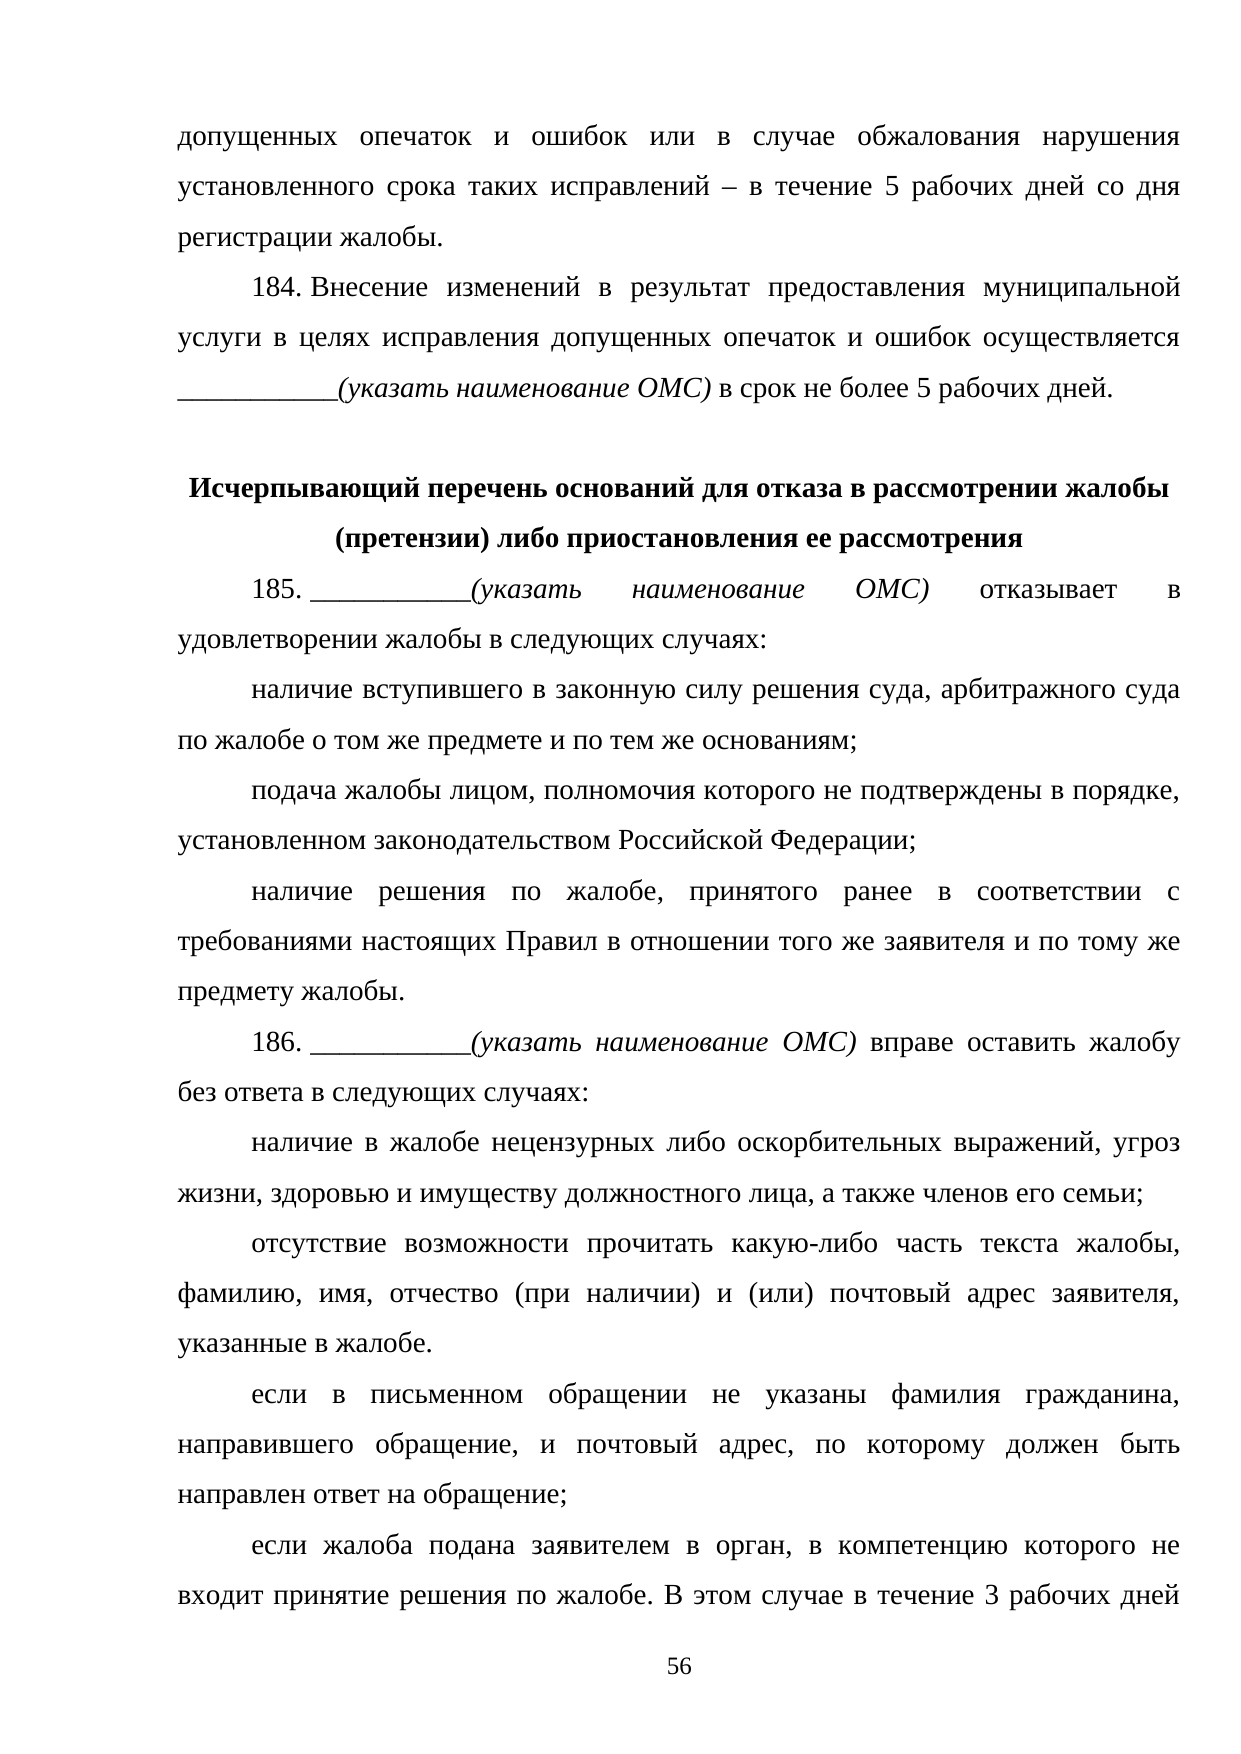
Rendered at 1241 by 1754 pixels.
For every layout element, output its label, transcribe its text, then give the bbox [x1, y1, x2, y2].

text если в письменном обращении не указаны фамилия гражданина, направившего обращение, и почтовый адрес, по которому должен быть направлен ответ на обращение; [177, 1376, 1181, 1510]
list ___________(указать наименование ОМС) вправе оставить жалобу без ответа в следующих случаях: [177, 1024, 1181, 1108]
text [177, 1527, 1181, 1611]
text отсутствие возможности прочитать какую-либо часть текста жалобы, фамилию, имя, отчество (при наличии) и (или) почтовый адрес заявителя, указанные в жалобе. [177, 1225, 1181, 1359]
text наличие в жалобе нецензурных либо оскорбительных выражений, угроз жизни, здоровью и имуществу должностного лица, а также членов его семьи; [177, 1124, 1181, 1208]
text наличие решения по жалобе, принятого ранее в соответствии с требованиями настоящих Правил в отношении того же заявителя и по тому же предмету жалобы. [177, 873, 1181, 1007]
list Внесение изменений в результат предоставления муниципальной услуги в целях исправления допущенных опечаток и ошибок осуществляется ___________(указать наименование ОМС) в срок не более 5 рабочих дней. [177, 269, 1181, 403]
text наличие вступившего в законную силу решения суда, арбитражного суда по жалобе о том же предмете и по тем же основаниям; [177, 672, 1181, 755]
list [177, 118, 1181, 252]
text подача жалобы лицом, полномочия которого не подтверждены в порядке, установленном законодательством Российской Федерации; [177, 772, 1181, 856]
list ___________(указать наименование ОМС) отказывает в удовлетворении жалобы в следующих случаях: [177, 571, 1181, 655]
list Исчерпывающий перечень оснований для отказа в рассмотрении жалобы (претензии) либо приостановления ее рассмотрения [177, 470, 1181, 554]
